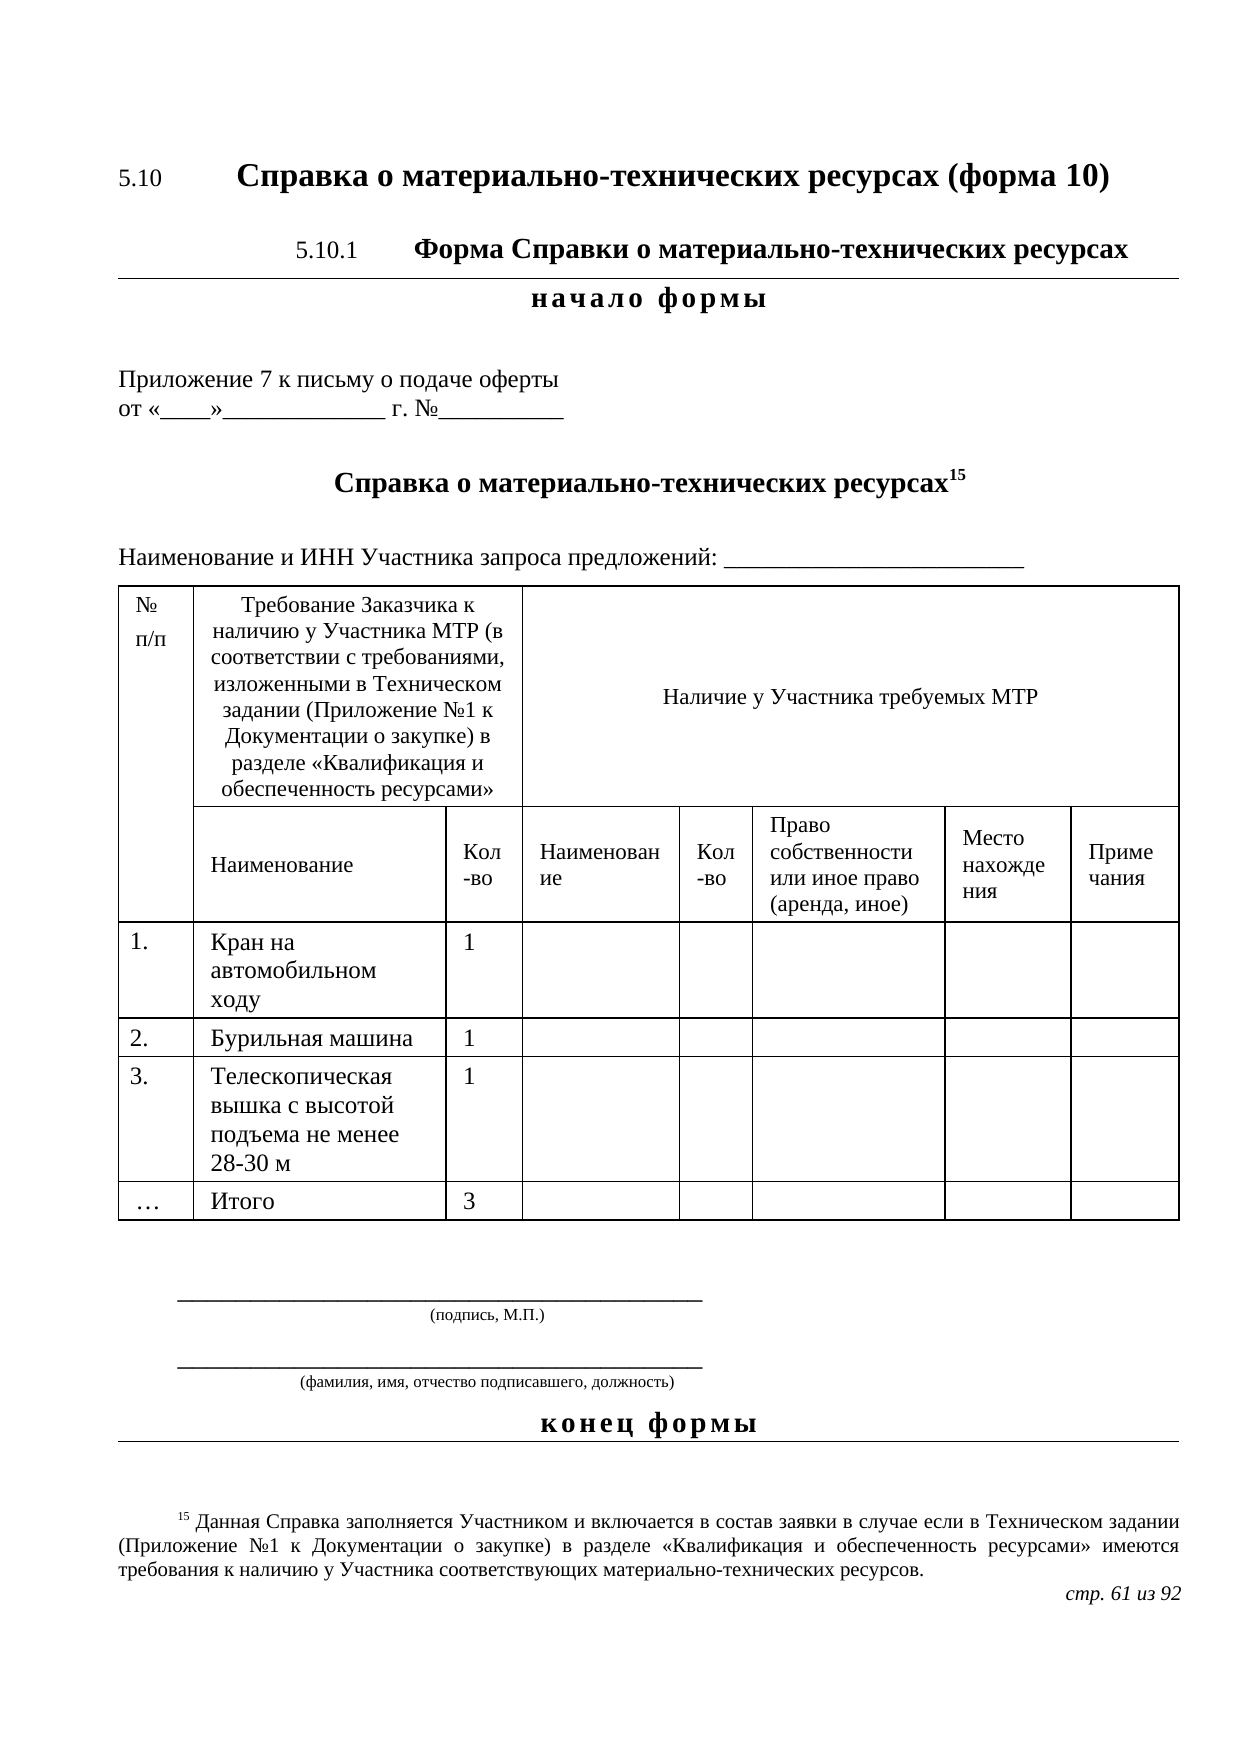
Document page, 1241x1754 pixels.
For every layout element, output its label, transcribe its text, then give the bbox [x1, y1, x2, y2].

table_cell [680, 923, 752, 1017]
table_cell [1072, 1057, 1178, 1181]
table_cell Телескопическая вышка с высотой подъема не менее 28-30 м [194, 1057, 445, 1181]
table_cell Примечания [1072, 807, 1178, 921]
table_cell [119, 1019, 193, 1056]
table_cell [680, 1057, 752, 1181]
table_cell [753, 923, 944, 1017]
table_cell Место нахождения [946, 807, 1070, 921]
table_cell … [119, 1182, 193, 1219]
table_cell [523, 923, 679, 1017]
text ____________________________________ [118, 1271, 1181, 1305]
text (подпись, М.П.) [118, 1305, 797, 1338]
text (фамилия, имя, отчество подписавшего, должность) [118, 1372, 797, 1405]
table_cell [753, 1057, 944, 1181]
table_header Требование Заказчика к наличию у Участника МТР (в соответствии с требованиями, изложенными в Техническом задании (Приложение №1 к Документации о закупке) в разделе «Квалификация и обеспеченность ресурсами» [194, 587, 522, 806]
table_cell [946, 1057, 1070, 1181]
table_cell [523, 1182, 679, 1219]
text начало формы [118, 279, 1179, 314]
table_cell Право собственности или иное право (аренда, иное) [753, 807, 944, 921]
table_cell Наименование [523, 807, 679, 921]
table_cell Кран на автомобильном ходу [194, 923, 445, 1017]
table_cell [523, 1057, 679, 1181]
table_header Наличие у Участника требуемых МТР [523, 587, 1178, 806]
table_cell [119, 923, 193, 1017]
table_cell [946, 1182, 1070, 1219]
text конец формы [118, 1405, 1179, 1441]
table_cell [523, 1019, 679, 1056]
table_cell [946, 923, 1070, 1017]
table_cell 1 [447, 1019, 522, 1056]
table_cell Кол-во [447, 807, 522, 921]
text Справка о материально-технических ресурсах [118, 465, 1181, 499]
table_header № п/п [119, 587, 193, 921]
text ____________________________________ [118, 1338, 1181, 1372]
table_cell [680, 1182, 752, 1219]
table_cell [680, 1019, 752, 1056]
table_cell Кол-во [680, 807, 752, 921]
table_cell [119, 1057, 193, 1181]
table_cell [1072, 1182, 1178, 1219]
table_cell [946, 1019, 1070, 1056]
text Наименование и ИНН Участника запроса предложений: ________________________ [118, 542, 1181, 571]
table_cell 1 [447, 923, 522, 1017]
table_cell 3 [447, 1182, 522, 1219]
text Форма Справки о материально-технических ресурсах [236, 231, 1181, 265]
table_cell [1072, 1019, 1178, 1056]
table_cell Бурильная машина [194, 1019, 445, 1056]
text Приложение 7 к письму о подаче оферты от «____»_____________ г. №__________ [118, 364, 1181, 422]
table_cell [753, 1182, 944, 1219]
table_cell [753, 1019, 944, 1056]
table_cell [1072, 923, 1178, 1017]
table_cell 1 [447, 1057, 522, 1181]
table_cell Наименование [194, 807, 445, 921]
table_cell Итого [194, 1182, 445, 1219]
